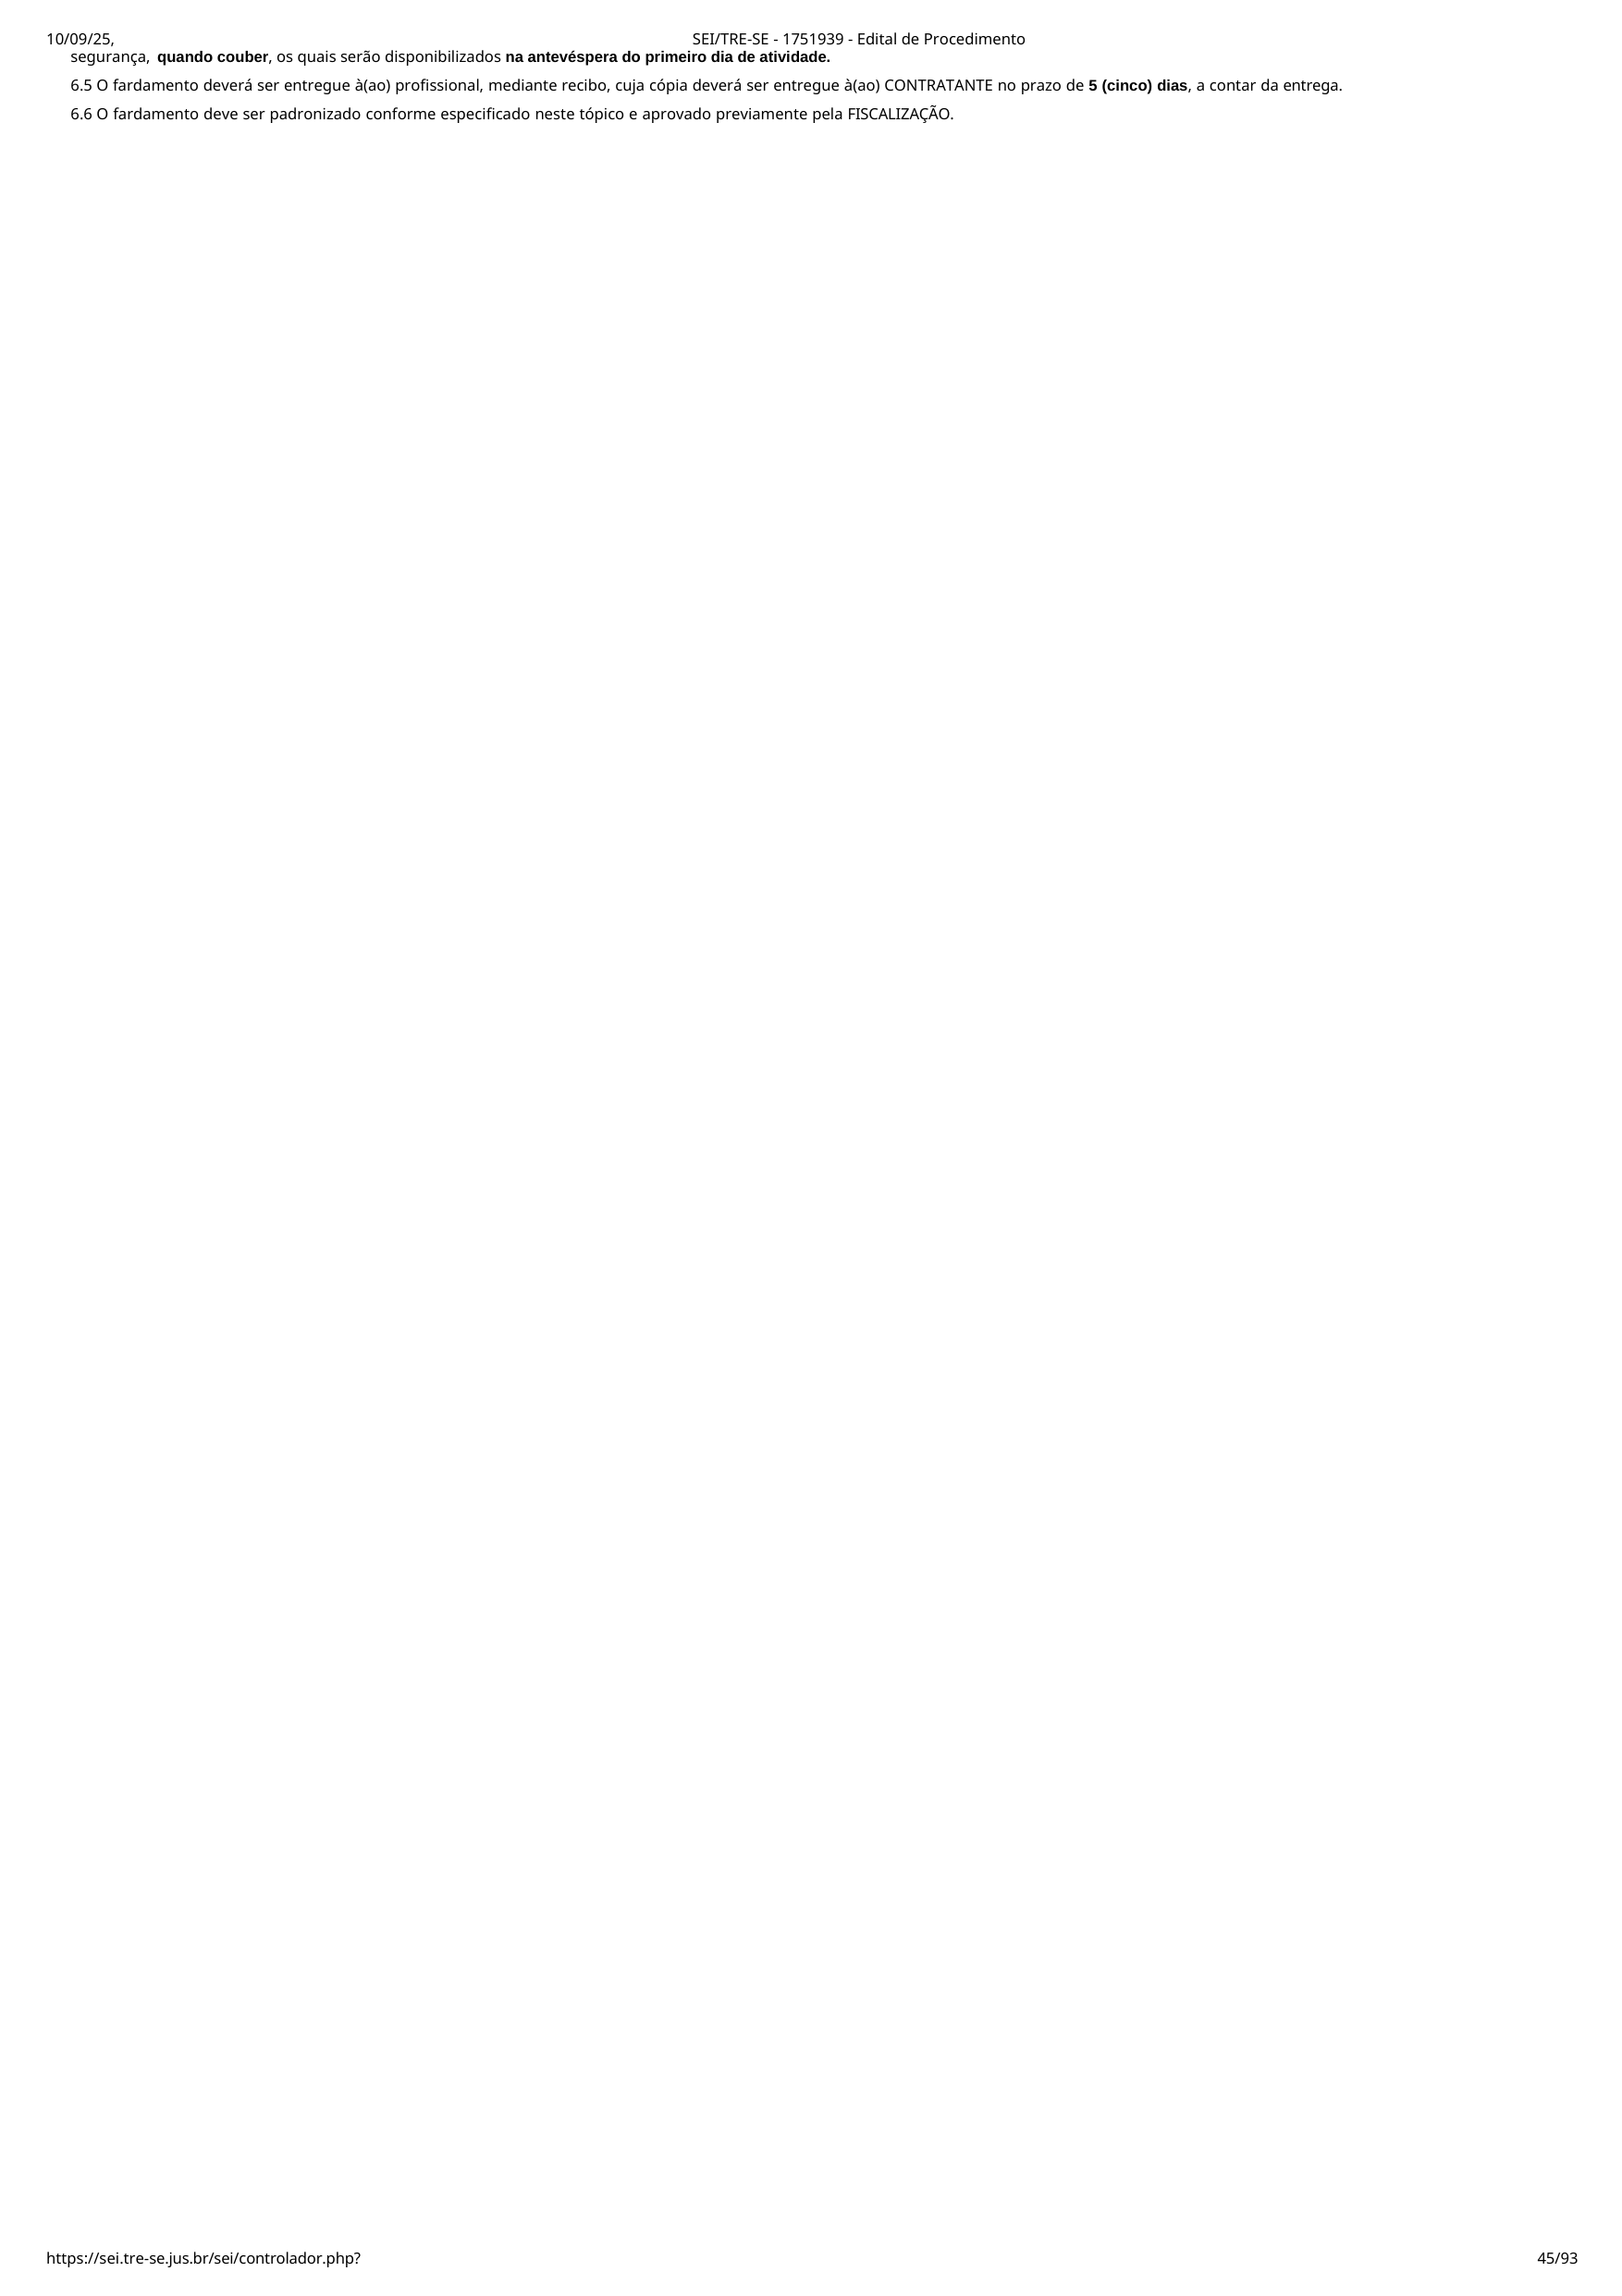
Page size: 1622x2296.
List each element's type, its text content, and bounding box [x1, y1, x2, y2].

list O fardamento deve ser padronizado conforme especificado neste tópico e aprovado previamente pela FISCALIZAÇÃO. [70, 104, 1581, 124]
list O fardamento deverá ser entregue à(ao) profissional, mediante recibo, cuja cópia deverá ser entregue à(ao) CONTRATANTE no prazo de 5 (cinco) dias, a contar da entrega. [70, 75, 1581, 95]
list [70, 46, 1553, 68]
